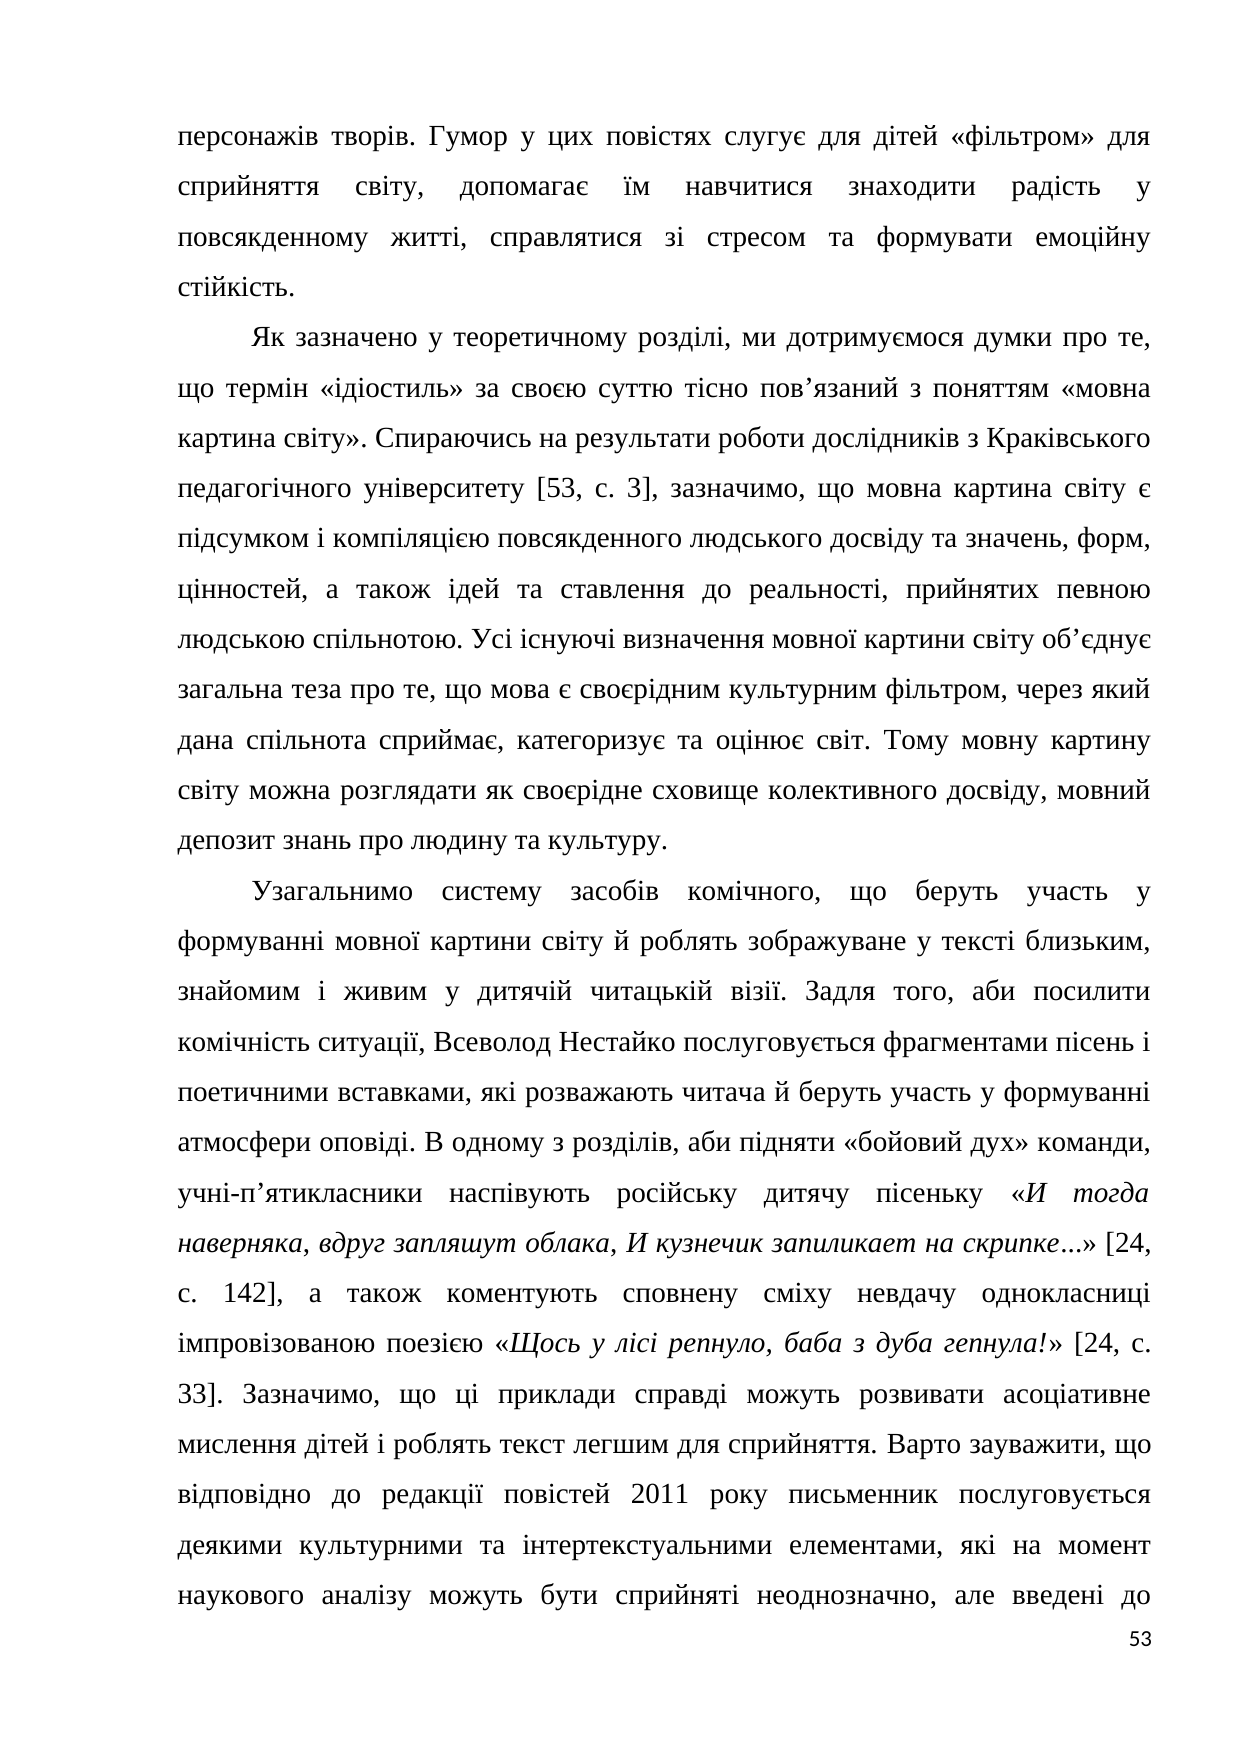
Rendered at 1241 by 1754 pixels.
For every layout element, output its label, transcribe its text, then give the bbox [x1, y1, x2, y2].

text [177, 118, 1152, 303]
text Як зазначено у теоретичному розділі, ми дотримуємося думки про те, що термін «ідіостиль» за своєю суттю тісно пов’язаний з поняттям «мовна картина світу». Спираючись на результати роботи дослідників з Краківського педагогічного університету [53, с. 3], зазначимо, що мовна картина світу є підсумком і компіляцією повсякденного людського досвіду та значень, форм, цінностей, а також ідей та ставлення до реальності, прийнятих певною людською спільнотою. Усі існуючі визначення мовної картини світу об’єднує загальна теза про те, що мова є своєрідним культурним фільтром, через який дана спільнота сприймає, категоризує та оцінює світ. Тому мовну картину світу можна розглядати як своєрідне сховище колективного досвіду, мовний депозит знань про людину та культуру. [177, 319, 1152, 856]
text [177, 873, 1152, 1611]
